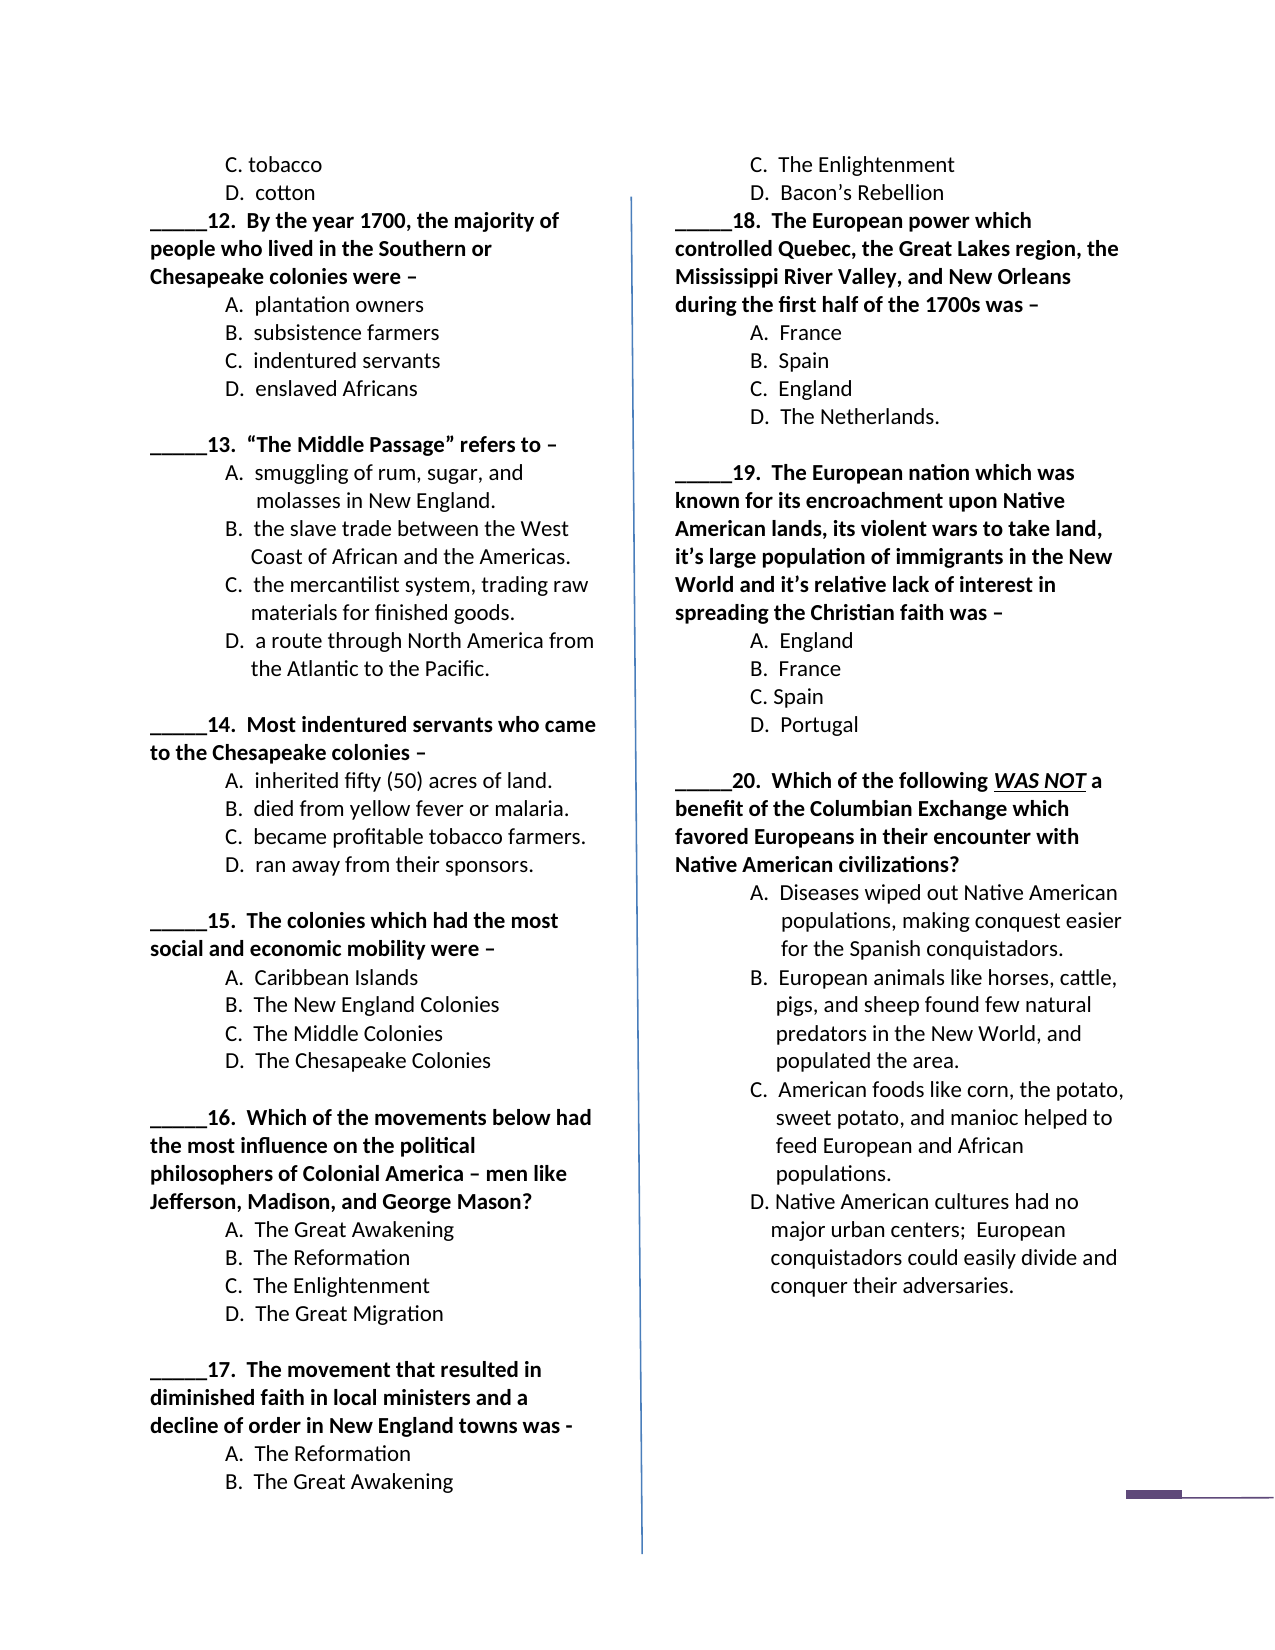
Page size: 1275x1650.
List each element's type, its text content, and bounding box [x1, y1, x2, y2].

text _____15. The colonies which had the most social and economic mobility were – [150, 907, 600, 963]
text _____12. By the year 1700, the majority of people who lived in the Southern or Chesapeake colonies were – [150, 206, 600, 290]
text populations. [675, 1159, 1125, 1187]
text B. The Reformation [150, 1243, 600, 1271]
text _____14. Most indentured servants who came to the Chesapeake colonies – [150, 710, 600, 766]
text for the Spanish conquistadors. [675, 934, 1125, 963]
text A. inherited fifty (50) acres of land. [150, 766, 600, 794]
text A. France [675, 318, 1125, 346]
text populated the area. [675, 1047, 1125, 1075]
text populations, making conquest easier [675, 907, 1125, 934]
text B. France [675, 654, 1125, 682]
text D. Native American cultures had no [675, 1187, 1125, 1215]
text B. European animals like horses, cattle, [675, 963, 1125, 991]
text B. subsistence farmers [150, 318, 600, 346]
text major urban centers; European [675, 1215, 1125, 1243]
text C. England [675, 374, 1125, 402]
text D. The Great Migration [150, 1299, 600, 1327]
text D. The Netherlands. [675, 402, 1125, 430]
text feed European and African [675, 1131, 1125, 1159]
text C. became profitable tobacco farmers. [150, 822, 600, 851]
text _____19. The European nation which was known for its encroachment upon Native American lands, its violent wars to take land, it’s large population of immigrants in the New World and it’s relative lack of interest in spreading the Christian faith was – [675, 458, 1125, 626]
text C. The Enlightenment [675, 150, 1125, 178]
text A. Diseases wiped out Native American [675, 878, 1125, 907]
text C. American foods like corn, the potato, [675, 1075, 1125, 1103]
text predators in the New World, and [675, 1019, 1125, 1047]
text conquistadors could easily divide and [675, 1243, 1125, 1271]
text sweet potato, and manioc helped to [675, 1103, 1125, 1131]
text D. enslaved Africans [150, 374, 600, 402]
text D. Portugal [675, 710, 1125, 738]
text C. tobacco [150, 150, 600, 178]
text B. The Great Awakening [150, 1467, 600, 1495]
text _____18. The European power which controlled Quebec, the Great Lakes region, the Mississippi River Valley, and New Orleans during the first half of the 1700s was – [675, 206, 1125, 318]
text D. a route through North America from [150, 626, 600, 654]
text A. England [675, 626, 1125, 654]
text materials for finished goods. [150, 598, 600, 626]
text Coast of African and the Americas. [150, 542, 600, 570]
text D. Bacon’s Rebellion [675, 178, 1125, 206]
text D. cotton [150, 178, 600, 206]
text C. indentured servants [150, 346, 600, 374]
text C. The Middle Colonies [150, 1019, 600, 1047]
text B. died from yellow fever or malaria. [150, 794, 600, 822]
text molasses in New England. [150, 486, 600, 514]
text A. plantation owners [150, 290, 600, 318]
text D. ran away from their sponsors. [150, 851, 600, 878]
text A. Caribbean Islands [150, 963, 600, 991]
text _____20. Which of the following WAS NOT a benefit of the Columbian Exchange which favored Europeans in their encounter with Native American civilizations? [675, 766, 1125, 878]
text A. The Great Awakening [150, 1215, 600, 1243]
text A. The Reformation [150, 1439, 600, 1467]
text C. the mercantilist system, trading raw [150, 570, 600, 598]
text D. The Chesapeake Colonies [150, 1047, 600, 1075]
text _____17. The movement that resulted in diminished faith in local ministers and a decline of order in New England towns was - [150, 1355, 600, 1439]
text the Atlantic to the Pacific. [150, 654, 600, 682]
text conquer their adversaries. [675, 1271, 1125, 1299]
text A. smuggling of rum, sugar, and [150, 458, 600, 486]
text C. Spain [675, 682, 1125, 710]
text _____16. Which of the movements below had the most influence on the political philosophers of Colonial America – men like Jefferson, Madison, and George Mason? [150, 1103, 600, 1215]
text _____13. “The Middle Passage” refers to – [150, 430, 600, 458]
text pigs, and sheep found few natural [675, 991, 1125, 1019]
text B. the slave trade between the West [150, 514, 600, 542]
text B. Spain [675, 346, 1125, 374]
text B. The New England Colonies [150, 991, 600, 1019]
text C. The Enlightenment [150, 1271, 600, 1299]
